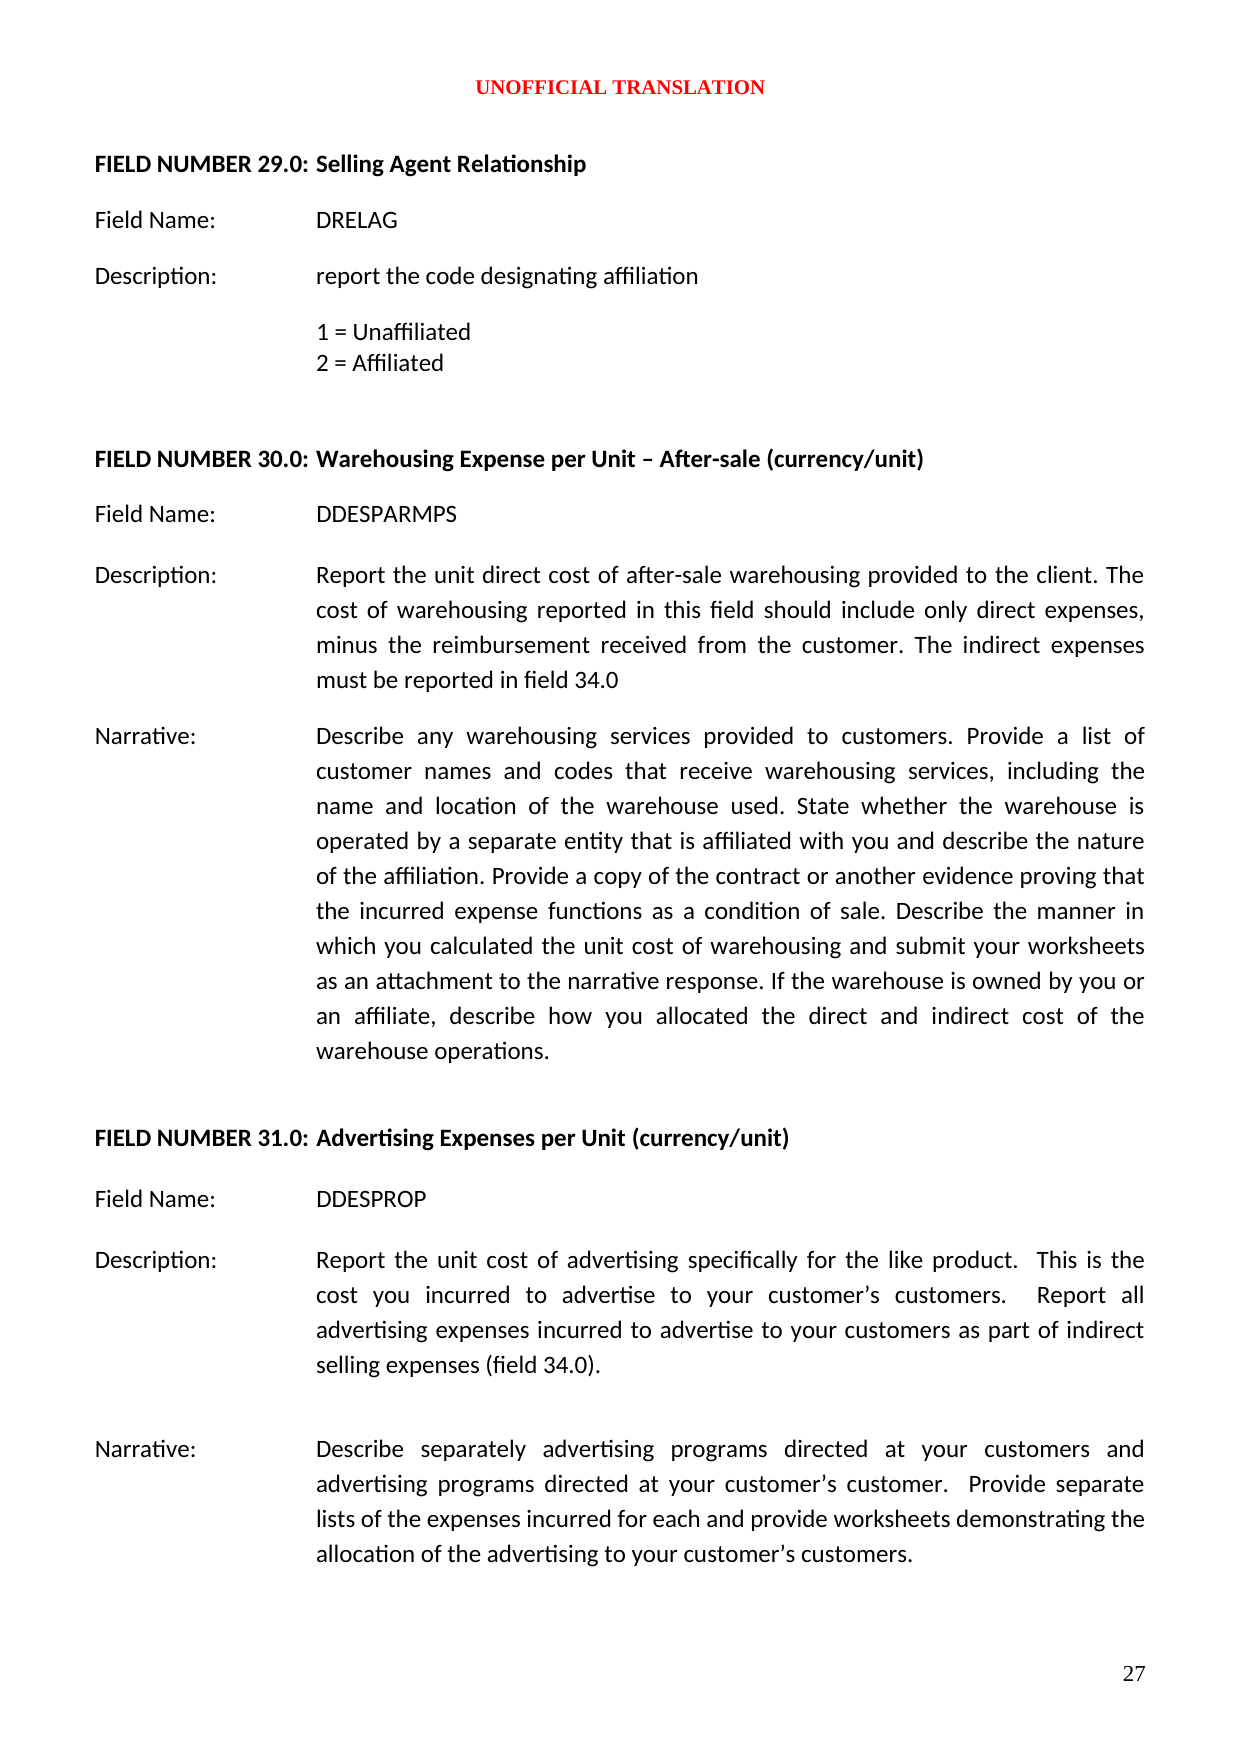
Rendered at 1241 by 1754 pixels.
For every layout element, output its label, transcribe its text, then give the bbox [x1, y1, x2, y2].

text Description: Report the unit cost of advertising specifically for the like product. This is the cost you incurred to advertise to your customer’s customers. Report all advertising expenses incurred to advertise to your customers as part of indirect selling expenses (field 34.0). [94, 1244, 1146, 1379]
text Description: report the code designating affiliation [94, 260, 1146, 291]
text Field Name: DRELAG [94, 204, 1146, 235]
text 1 = Unaffiliated [94, 316, 1146, 347]
text Field Name: DDESPARMPS [94, 498, 1146, 529]
text Field Name: DDESPROP [94, 1183, 1146, 1213]
text FIELD NUMBER 31.0: Advertising Expenses per Unit (currency/unit) [94, 1122, 1146, 1152]
text Description: Report the unit direct cost of after-sale warehousing provided to the client. The cost of warehousing reported in this field should include only direct expenses, minus the reimbursement received from the customer. The indirect expenses must be reported in field 34.0 [94, 559, 1146, 695]
text FIELD NUMBER 30.0: Warehousing Expense per Unit – After-sale (currency/unit) [94, 443, 1146, 473]
text FIELD NUMBER 29.0: Selling Agent Relationship [94, 149, 1146, 179]
text Narrative: Describe separately advertising programs directed at your customers and advertising programs directed at your customer’s customer. Provide separate lists of the expenses incurred for each and provide worksheets demonstrating the allocation of the advertising to your customer’s customers. [94, 1433, 1146, 1568]
text Narrative: Describe any warehousing services provided to customers. Provide a list of customer names and codes that receive warehousing services, including the name and location of the warehouse used. State whether the warehouse is operated by a separate entity that is affiliated with you and describe the nature of the affiliation. Provide a copy of the contract or another evidence proving that the incurred expense functions as a condition of sale. Describe the manner in which you calculated the unit cost of warehousing and submit your worksheets as an attachment to the narrative response. If the warehouse is owned by you or an affiliate, describe how you allocated the direct and indirect cost of the warehouse operations. [94, 720, 1146, 1066]
text 2 = Affiliated [94, 347, 1146, 377]
